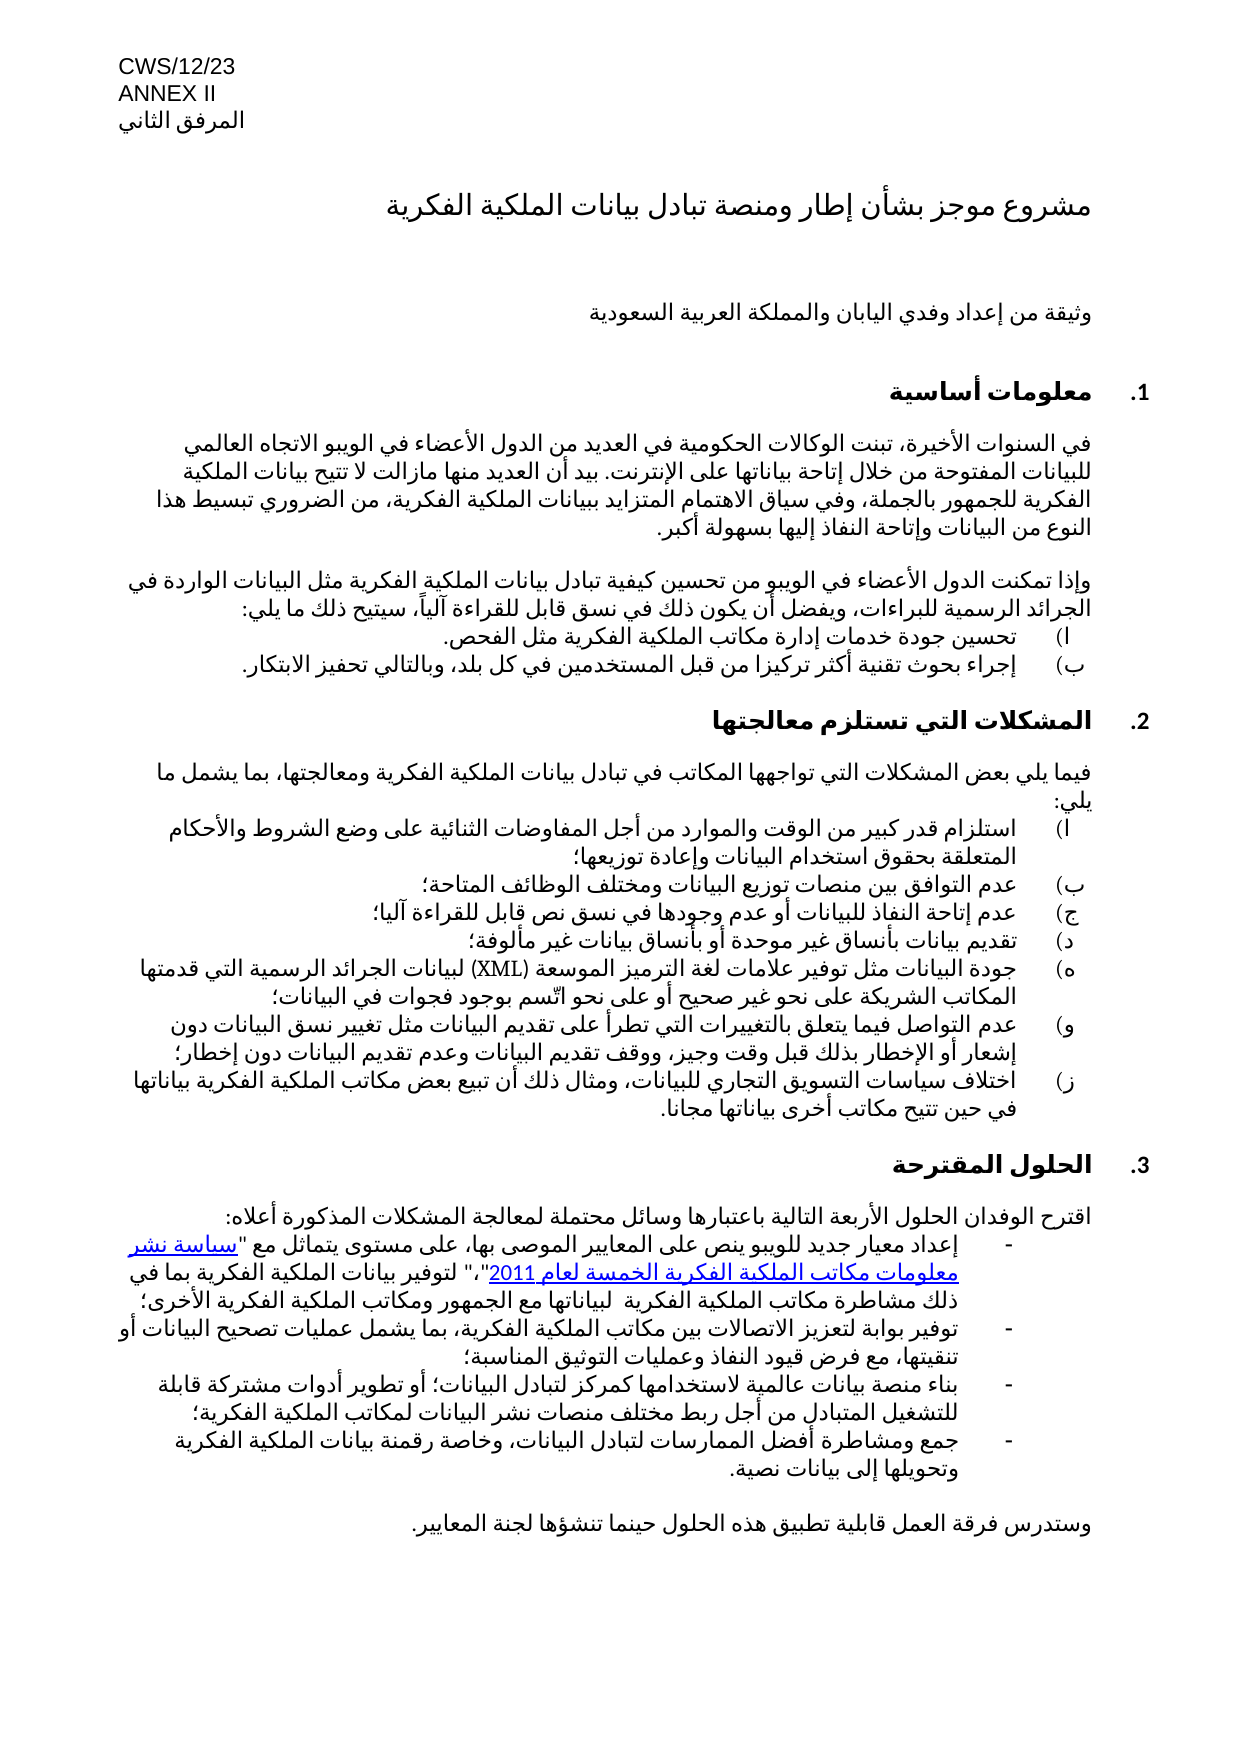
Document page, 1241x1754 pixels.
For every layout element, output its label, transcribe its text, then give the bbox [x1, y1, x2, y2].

list عدم إتاحة النفاذ للبيانات أو عدم وجودها في نسق نص قابل للقراءة آليا؛ [118, 898, 1055, 926]
list إعداد معيار جديد للويبو ينص على المعايير الموصى بها، على مستوى يتماثل مع "سياسة نشر معلومات مكاتب الملكية الفكرية الخمسة لعام 2011"،" لتوفير بيانات الملكية الفكرية بما في ذلك مشاطرة مكاتب الملكية الفكرية لبياناتها مع الجمهور ومكاتب الملكية الفكرية الأخرى؛ [118, 1230, 1005, 1314]
list جودة البيانات مثل توفير علامات لغة الترميز الموسعة (XML) لبيانات الجرائد الرسمية التي قدمتها المكاتب الشريكة على نحو غير صحيح أو على نحو اتّسم بوجود فجوات في البيانات؛ [118, 954, 1055, 1010]
list الحلول المقترحة [118, 1149, 1130, 1179]
text مشروع موجز بشأن إطار ومنصة تبادل بيانات الملكية الفكرية [118, 187, 1092, 222]
text وستدرس فرقة العمل قابلية تطبيق هذه الحلول حينما تنشؤها لجنة المعايير. [118, 1509, 1092, 1537]
text وثيقة من إعداد وفدي اليابان والمملكة العربية السعودية [118, 298, 1092, 327]
list توفير بوابة لتعزيز الاتصالات بين مكاتب الملكية الفكرية، بما يشمل عمليات تصحيح البيانات أو تنقيتها، مع فرض قيود النفاذ وعمليات التوثيق المناسبة؛ [118, 1314, 1005, 1370]
list اختلاف سياسات التسويق التجاري للبيانات، ومثال ذلك أن تبيع بعض مكاتب الملكية الفكرية بياناتها في حين تتيح مكاتب أخرى بياناتها مجانا. [118, 1066, 1055, 1122]
list استلزام قدر كبير من الوقت والموارد من أجل المفاوضات الثنائية على وضع الشروط والأحكام المتعلقة بحقوق استخدام البيانات وإعادة توزيعها؛ [118, 814, 1055, 870]
list بناء منصة بيانات عالمية لاستخدامها كمركز لتبادل البيانات؛ أو تطوير أدوات مشتركة قابلة للتشغيل المتبادل من أجل ربط مختلف منصات نشر البيانات لمكاتب الملكية الفكرية؛ [118, 1370, 1005, 1426]
text اقترح الوفدان الحلول الأربعة التالية باعتبارها وسائل محتملة لمعالجة المشكلات المذكورة أعلاه: [118, 1202, 1092, 1230]
list عدم التوافق بين منصات توزيع البيانات ومختلف الوظائف المتاحة؛ [118, 870, 1055, 898]
list جمع ومشاطرة أفضل الممارسات لتبادل البيانات، وخاصة رقمنة بيانات الملكية الفكرية وتحويلها إلى بيانات نصية. [118, 1426, 1005, 1482]
list تحسين جودة خدمات إدارة مكاتب الملكية الفكرية مثل الفحص. [118, 622, 1055, 650]
list معلومات أساسية [118, 376, 1130, 406]
text في السنوات الأخيرة، تبنت الوكالات الحكومية في العديد من الدول الأعضاء في الويبو الاتجاه العالمي للبيانات المفتوحة من خلال إتاحة بياناتها على الإنترنت. بيد أن العديد منها مازالت لا تتيح بيانات الملكية الفكرية للجمهور بالجملة، وفي سياق الاهتمام المتزايد ببيانات الملكية الفكرية، من الضروري تبسيط هذا النوع من البيانات وإتاحة النفاذ إليها بسهولة أكبر. [118, 429, 1092, 541]
list المشكلات التي تستلزم معالجتها [118, 705, 1130, 735]
text وإذا تمكنت الدول الأعضاء في الويبو من تحسين كيفية تبادل بيانات الملكية الفكرية مثل البيانات الواردة في الجرائد الرسمية للبراءات، ويفضل أن يكون ذلك في نسق قابل للقراءة آلياً، سيتيح ذلك ما يلي: [118, 566, 1092, 622]
list تقديم بيانات بأنساق غير موحدة أو بأنساق بيانات غير مألوفة؛ [118, 926, 1055, 954]
text فيما يلي بعض المشكلات التي تواجهها المكاتب في تبادل بيانات الملكية الفكرية ومعالجتها، بما يشمل ما يلي: [118, 758, 1092, 814]
list إجراء بحوث تقنية أكثر تركيزا من قبل المستخدمين في كل بلد، وبالتالي تحفيز الابتكار. [118, 650, 1055, 678]
list عدم التواصل فيما يتعلق بالتغييرات التي تطرأ على تقديم البيانات مثل تغيير نسق البيانات دون إشعار أو الإخطار بذلك قبل وقت وجيز، ووقف تقديم البيانات وعدم تقديم البيانات دون إخطار؛ [118, 1010, 1055, 1066]
